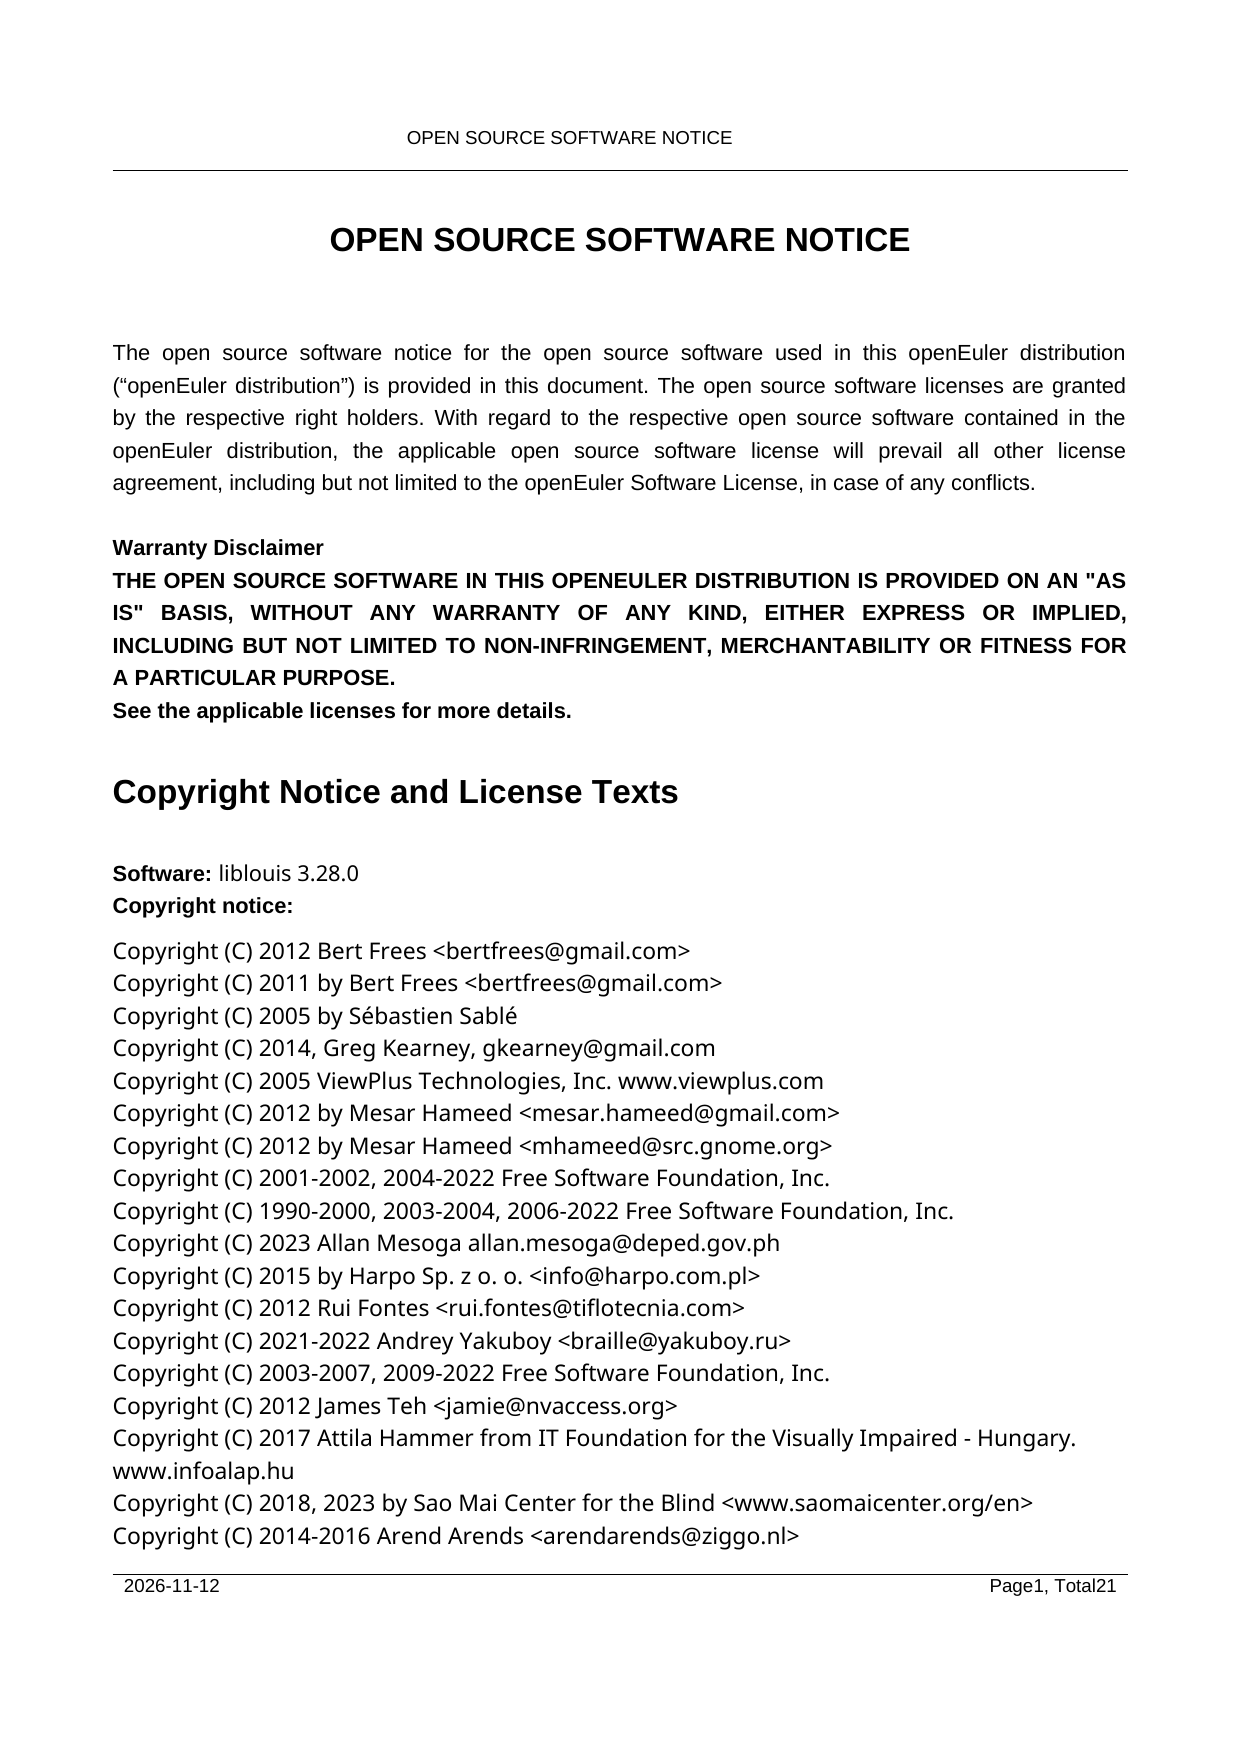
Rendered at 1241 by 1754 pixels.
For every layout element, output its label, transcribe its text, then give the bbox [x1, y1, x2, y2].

text Warranty Disclaimer [112, 531, 1128, 564]
text Copyright notice: [112, 889, 1128, 921]
text The open source software notice for the open source software used in this openEuler distribution (“openEuler distribution”) is provided in this document. The open source software licenses are granted by the respective right holders. With regard to the respective open source software contained in the openEuler distribution, the applicable open source software license will prevail all other license agreement, including but not limited to the openEuler Software License, in case of any conflicts. [112, 336, 1128, 499]
title Software: liblouis 3.28.0 [112, 856, 1128, 889]
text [112, 934, 1128, 1551]
text THE OPEN SOURCE SOFTWARE IN THIS OPENEULER DISTRIBUTION IS PROVIDED ON AN "AS IS" BASIS, WITHOUT ANY WARRANTY OF ANY KIND, EITHER EXPRESS OR IMPLIED, INCLUDING BUT NOT LIMITED TO NON-INFRINGEMENT, MERCHANTABILITY OR FITNESS FOR A PARTICULAR PURPOSE. See the applicable licenses for more details. [112, 564, 1128, 726]
text OPEN SOURCE SOFTWARE NOTICE [112, 206, 1128, 271]
text Copyright Notice and License Texts [112, 759, 1128, 824]
